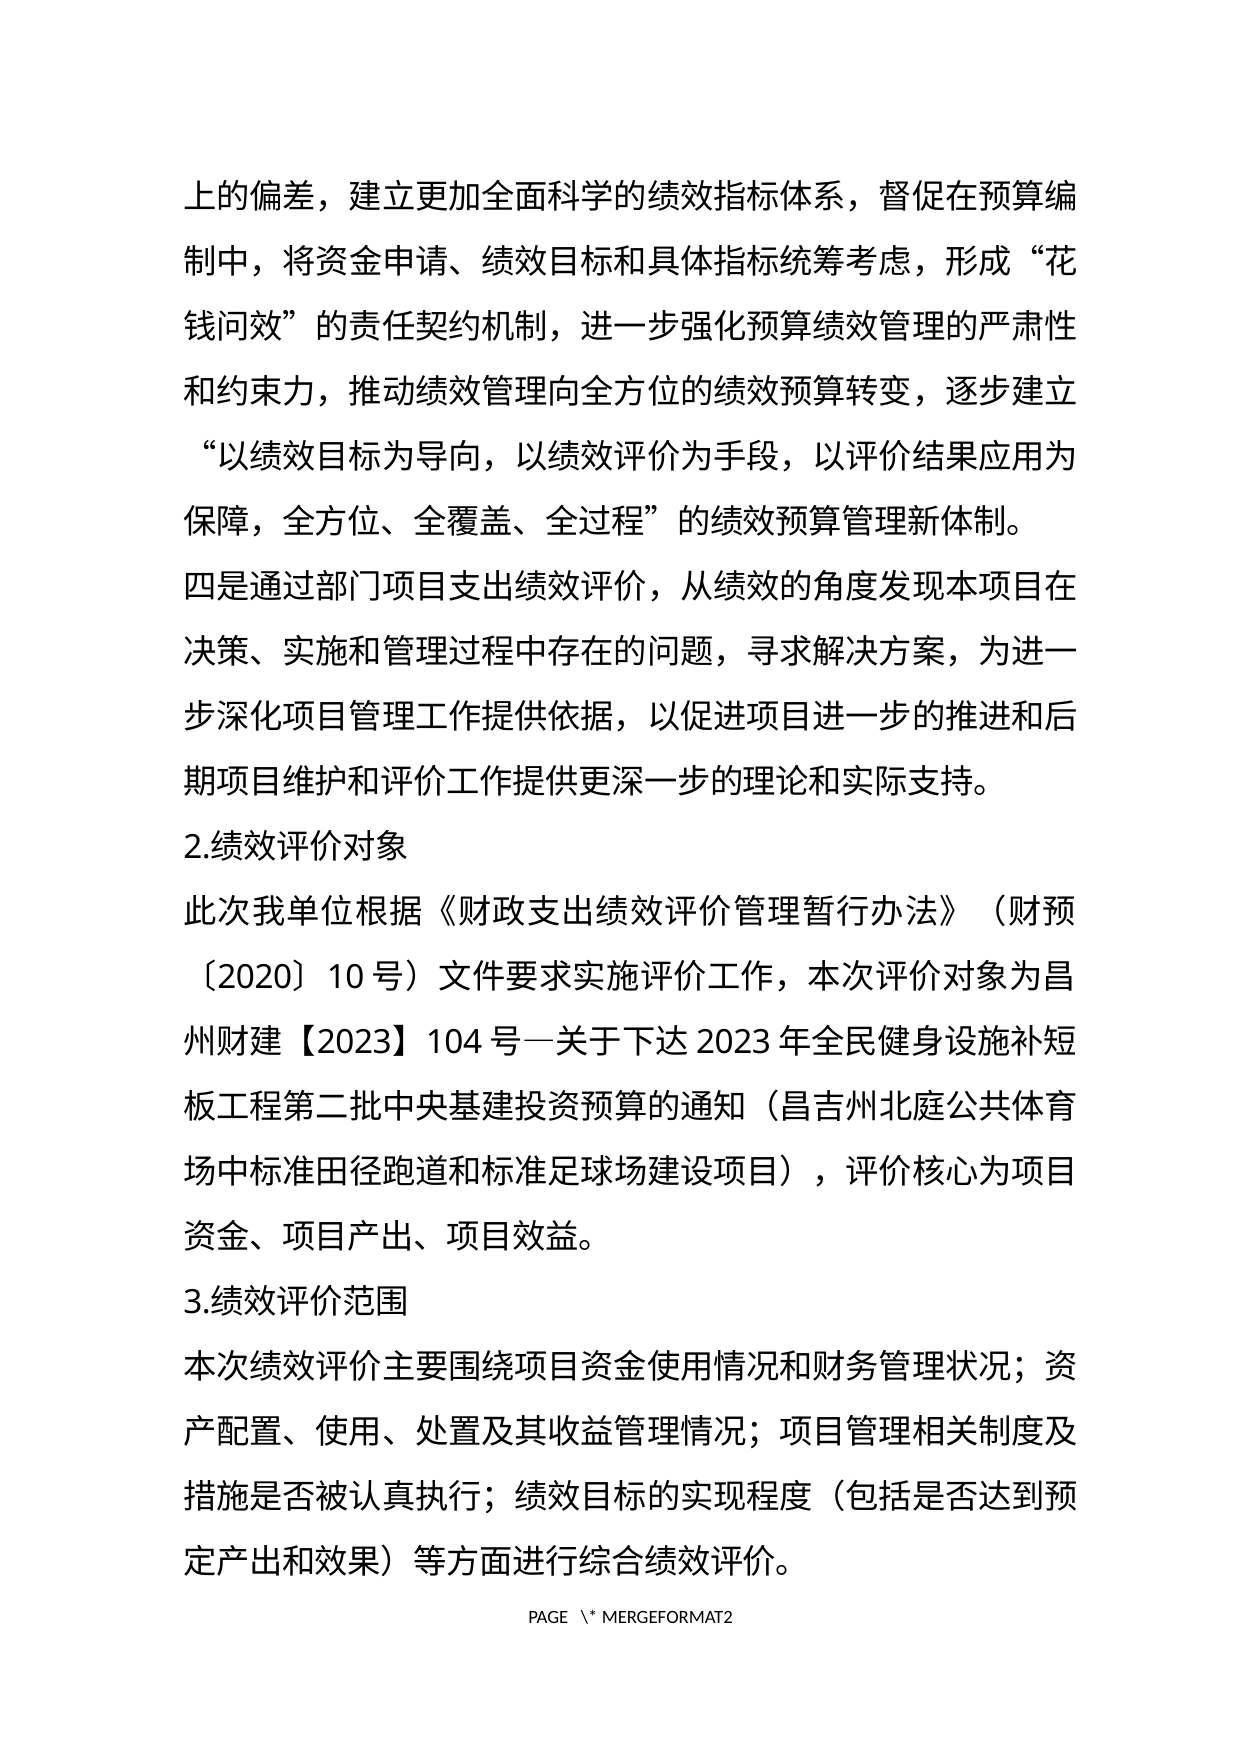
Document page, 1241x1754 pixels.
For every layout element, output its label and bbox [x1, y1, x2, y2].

text [183, 162, 1078, 1592]
